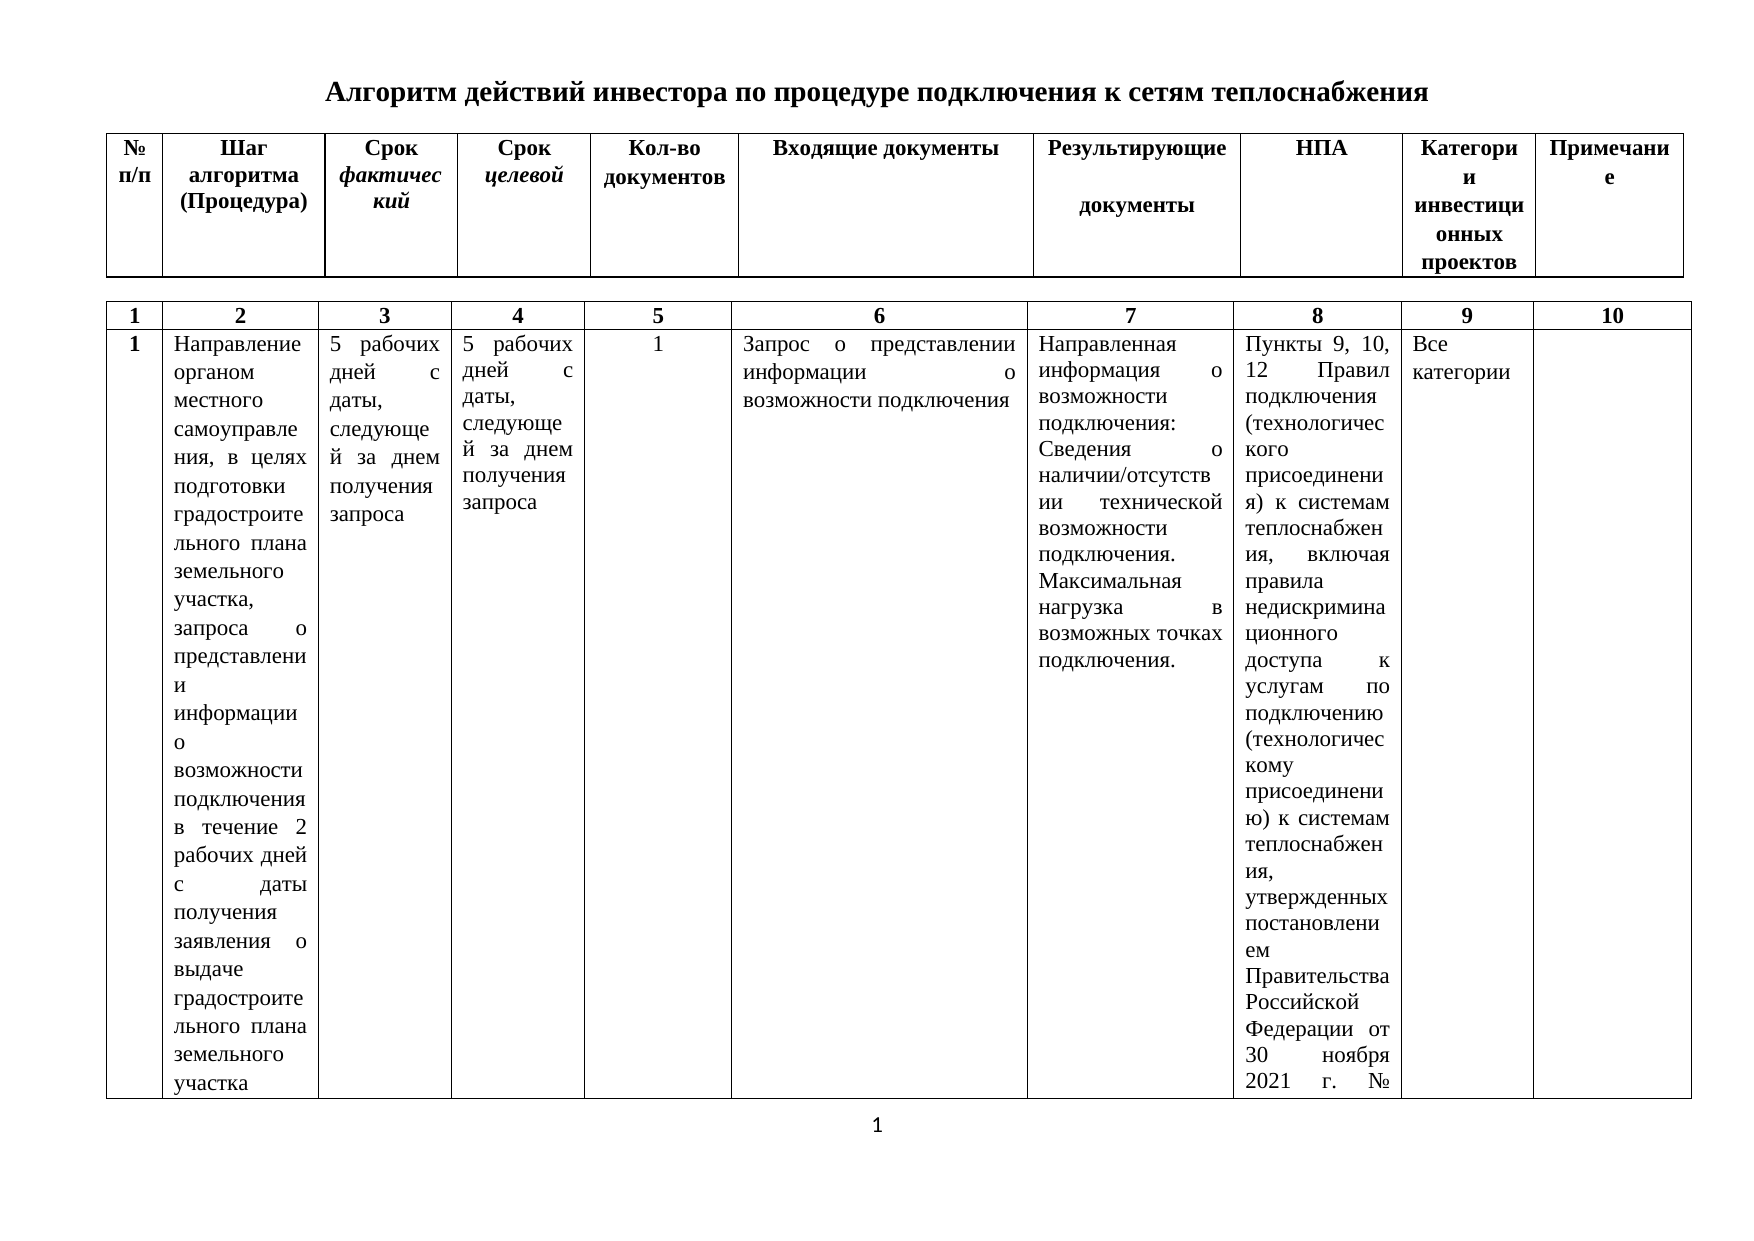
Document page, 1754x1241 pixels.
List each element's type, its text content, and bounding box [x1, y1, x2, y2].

table_header 7 [1028, 302, 1233, 328]
table_cell 1 [107, 330, 162, 1097]
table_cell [163, 330, 318, 1097]
table_header 1 [107, 302, 162, 328]
table_header 6 [732, 302, 1027, 328]
table_header НПА [1241, 134, 1402, 276]
table_header Результирующие документы [1034, 134, 1240, 276]
table_header Категории инвестиционных проектов [1403, 134, 1535, 276]
table_header 8 [1234, 302, 1401, 328]
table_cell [1028, 330, 1233, 1097]
table_header № п/п [107, 134, 162, 276]
table_header 3 [319, 302, 451, 328]
table_header 2 [163, 302, 318, 328]
table_header Шаг алгоритма (Процедура) [163, 134, 324, 276]
table_header Входящие документы [739, 134, 1033, 276]
table_header Примечание [1536, 134, 1683, 276]
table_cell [452, 330, 584, 1097]
text Алгоритм действий инвестора по процедуре подключения к сетям теплоснабжения [118, 74, 1636, 107]
table_header Кол-во документов [591, 134, 738, 276]
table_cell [1234, 330, 1401, 1097]
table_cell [732, 330, 1027, 1097]
table_header Срок целевой [458, 134, 590, 276]
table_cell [319, 330, 451, 1097]
table_cell [1534, 330, 1691, 1097]
table_cell 1 [585, 330, 731, 1097]
table_cell Все категории [1402, 330, 1533, 1097]
table_header 10 [1534, 302, 1691, 328]
table_header 9 [1402, 302, 1533, 328]
table_header 5 [585, 302, 731, 328]
table_header 4 [452, 302, 584, 328]
table_header Срок фактический [326, 134, 457, 276]
